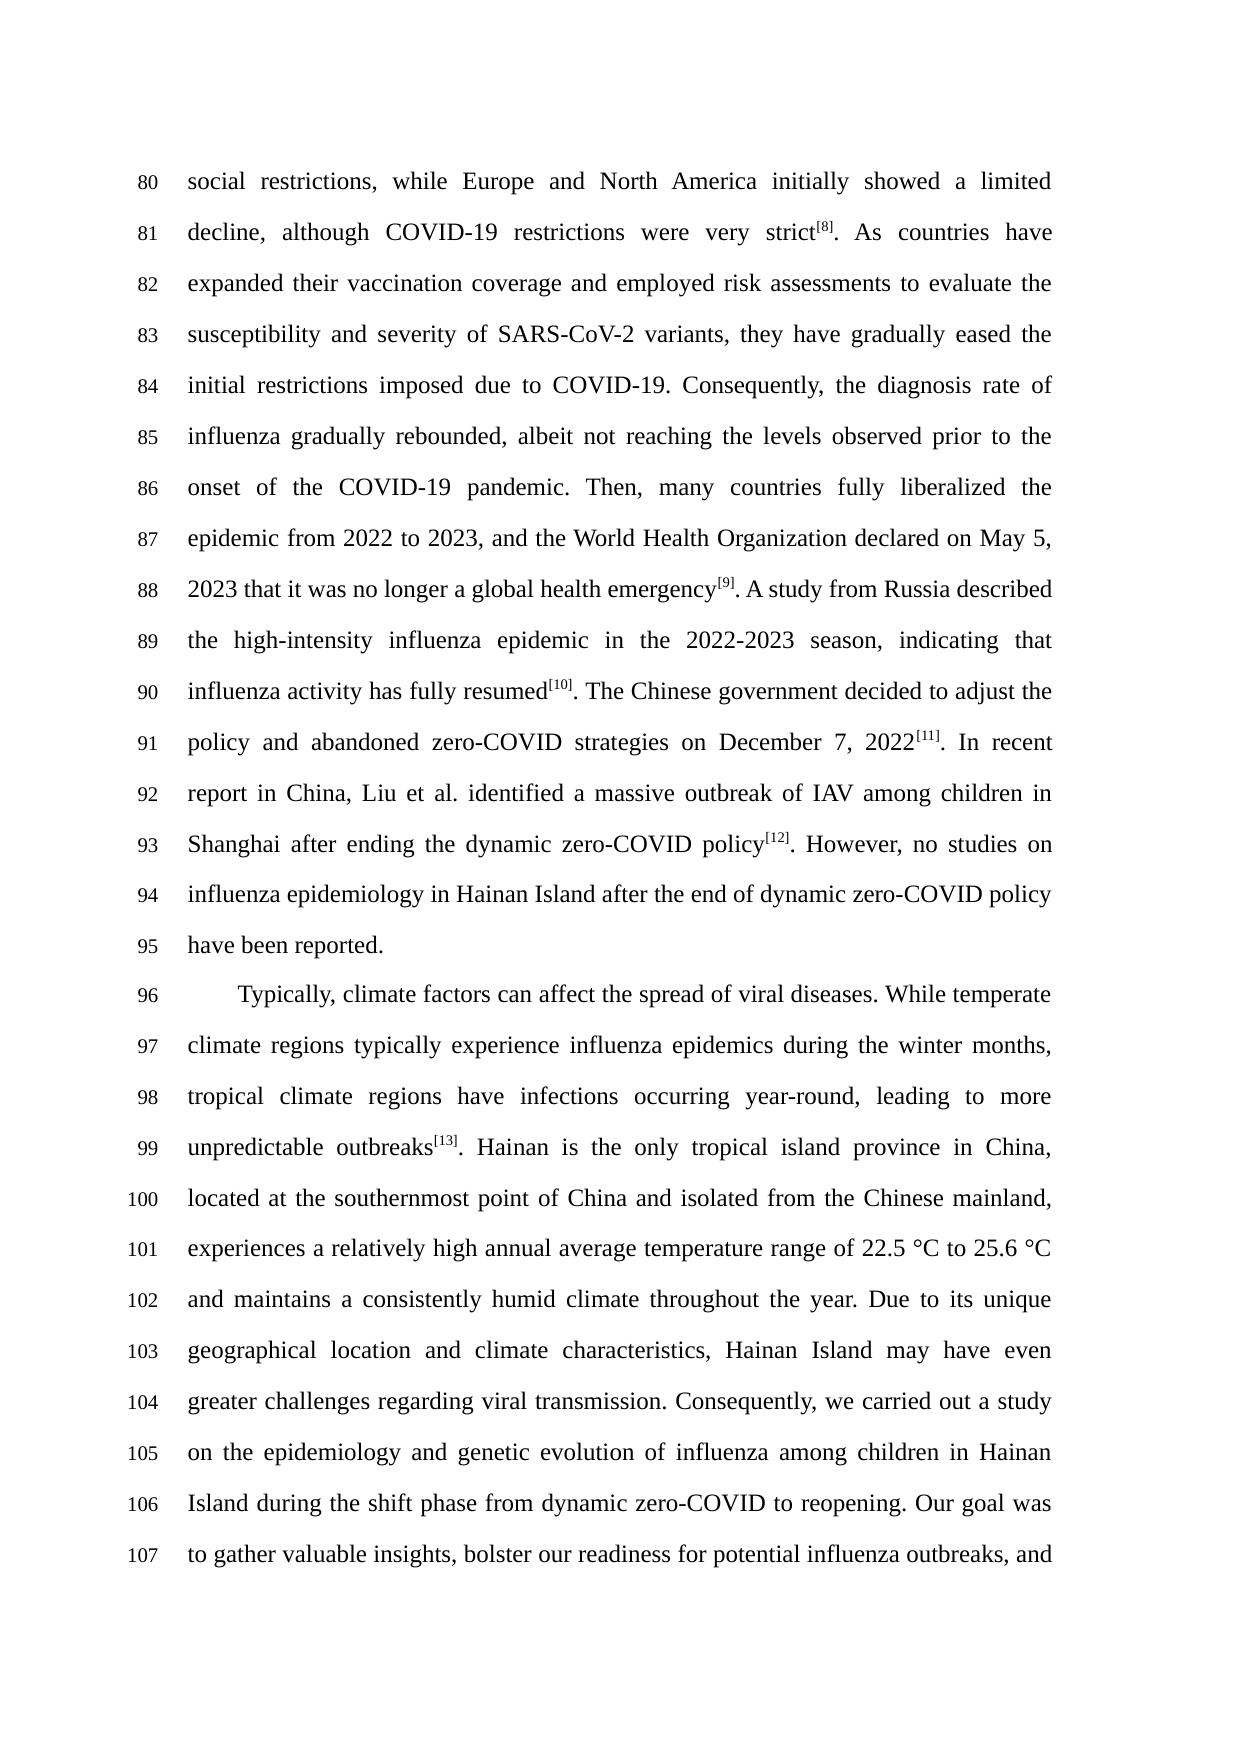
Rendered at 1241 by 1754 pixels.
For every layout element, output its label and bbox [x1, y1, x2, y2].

text [187, 164, 1053, 962]
text [187, 976, 1053, 1571]
